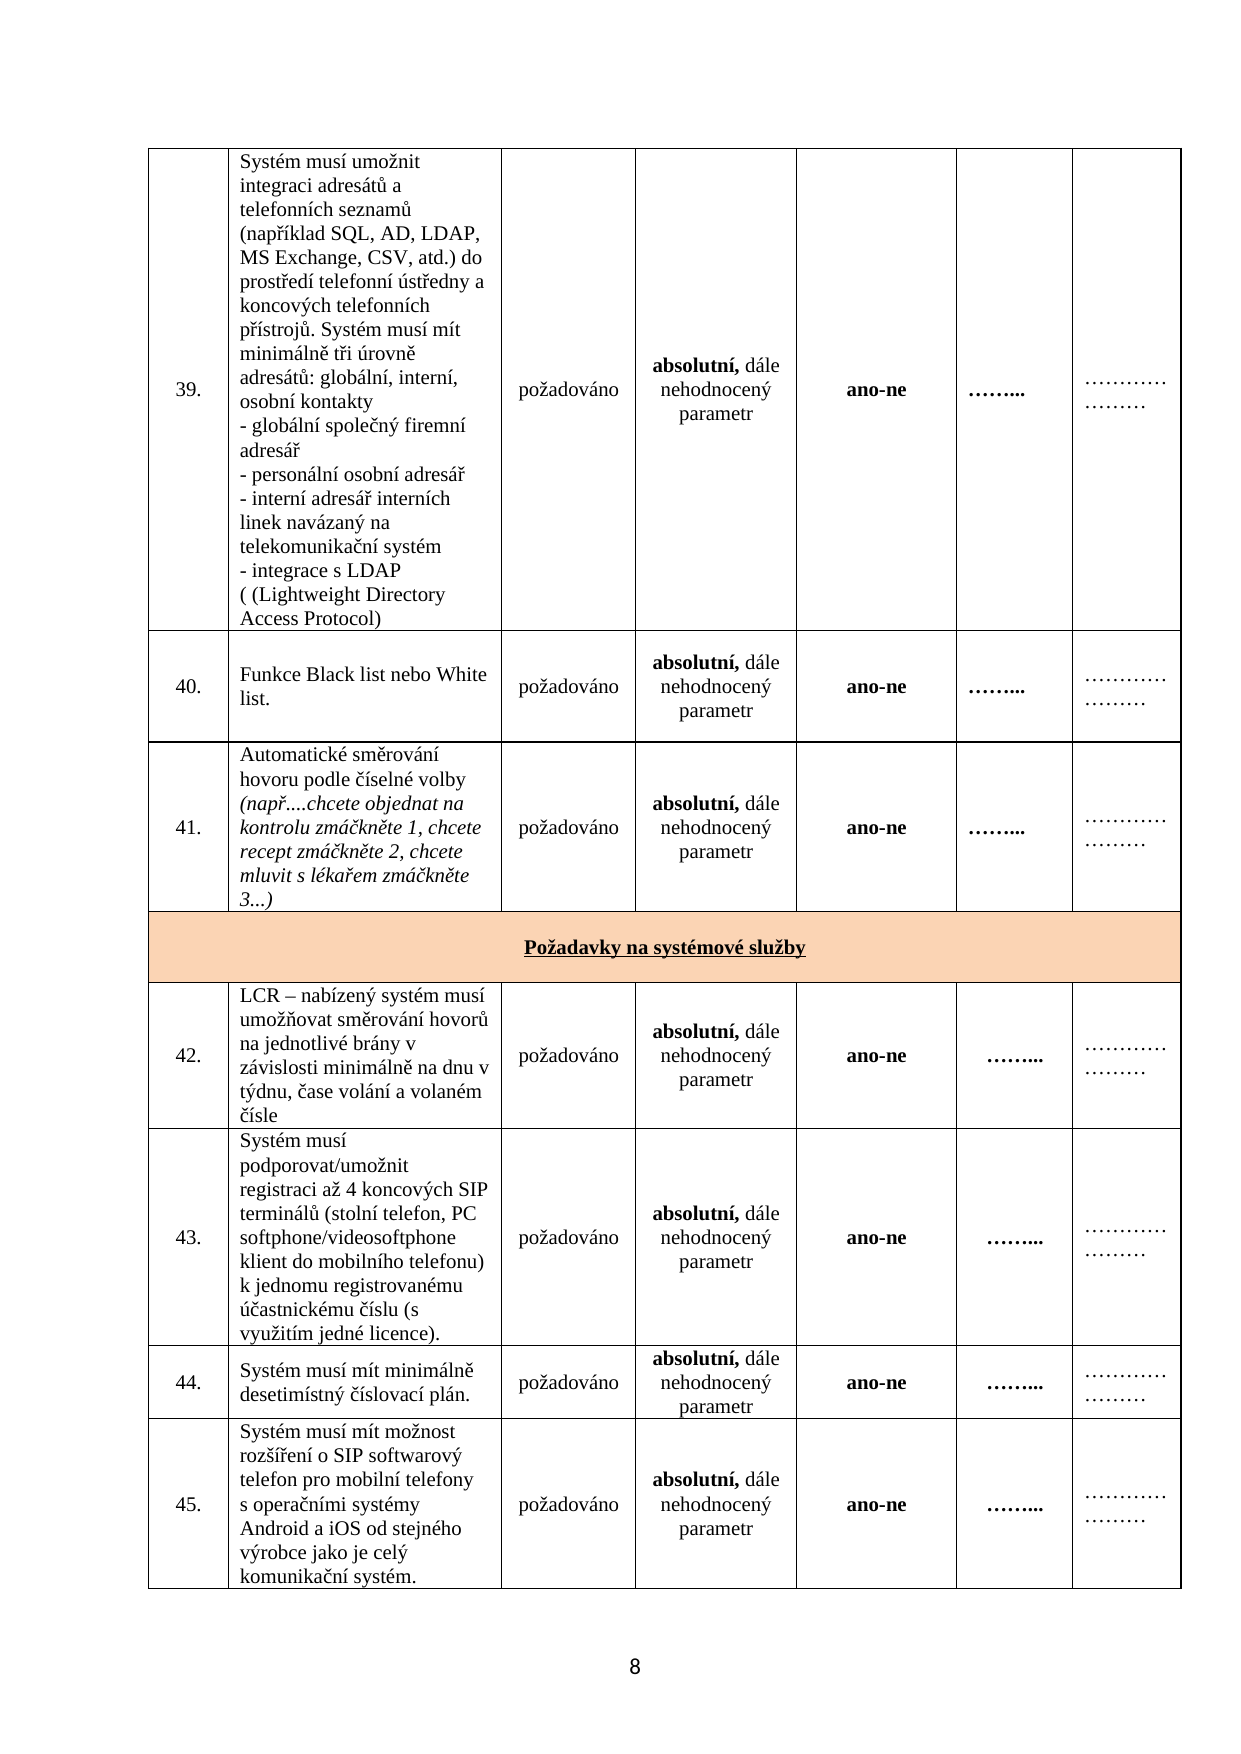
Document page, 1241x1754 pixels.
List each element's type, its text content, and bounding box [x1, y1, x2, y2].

table_cell ………………… [1073, 631, 1180, 741]
table_cell ………………… [1073, 743, 1180, 911]
table_cell ………………… [1073, 983, 1180, 1127]
table_cell 45. [149, 1419, 228, 1588]
table_cell ……... [957, 743, 1072, 911]
table_cell ………………… [1073, 149, 1180, 630]
table_cell ano-ne [797, 631, 956, 741]
table_cell Funkce Black list nebo White list. [229, 631, 501, 741]
table_cell ……... [957, 983, 1072, 1127]
table_cell LCR – nabízený systém musí umožňovat směrování hovorů na jednotlivé brány v závislosti minimálně na dnu v týdnu, čase volání a volaném čísle [229, 983, 501, 1127]
table_cell Automatické směrování hovoru podle číselné volby (např....chcete objednat na kontrolu zmáčkněte 1, chcete recept zmáčkněte 2, chcete mluvit s lékařem zmáčkněte 3...) [229, 743, 501, 911]
table_cell ………………… [1073, 1419, 1180, 1588]
table_cell ano-ne [797, 1129, 956, 1345]
table_cell 40. [149, 631, 228, 741]
table_cell ………………… [1073, 1346, 1180, 1418]
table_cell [636, 149, 796, 630]
table_cell 44. [149, 1346, 228, 1418]
table_cell ano-ne [797, 149, 956, 630]
table_cell požadováno [502, 1419, 635, 1588]
table_cell absolutní, dále nehodnocený parametr [636, 983, 796, 1127]
table_cell absolutní, dále nehodnocený parametr [636, 1346, 796, 1418]
table_cell ………………… [1073, 1129, 1180, 1345]
table_cell požadováno [502, 631, 635, 741]
table_cell ……... [957, 631, 1072, 741]
table_cell požadováno [502, 1346, 635, 1418]
table_cell požadováno [502, 983, 635, 1127]
table_cell Systém musí mít minimálně desetimístný číslovací plán. [229, 1346, 501, 1418]
table_cell absolutní, dále nehodnocený parametr [636, 1419, 796, 1588]
table_cell ano-ne [797, 1346, 956, 1418]
table_cell ano-ne [797, 1419, 956, 1588]
table_cell ano-ne [797, 983, 956, 1127]
table_cell Systém musí umožnit integraci adresátů a telefonních seznamů (například SQL, AD, LDAP, MS Exchange, CSV, atd.) do prostředí telefonní ústředny a koncových telefonních přístrojů. Systém musí mít minimálně tři úrovně adresátů: globální, interní, osobní kontakty - globální společný firemní adresář - personální osobní adresář - interní adresář interních linek navázaný na telekomunikační systém - integrace s LDAP ( (Lightweight Directory Access Protocol) [229, 149, 501, 630]
table_cell požadováno [502, 149, 635, 630]
table_cell ……... [957, 1346, 1072, 1418]
table_cell absolutní, dále nehodnocený parametr [636, 743, 796, 911]
table_cell absolutní, dále nehodnocený parametr [636, 631, 796, 741]
table_cell Systém musí podporovat/umožnit registraci až 4 koncových SIP terminálů (stolní telefon, PC softphone/videosoftphone klient do mobilního telefonu) k jednomu registrovanému účastnickému číslu (s využitím jedné licence). [229, 1129, 501, 1345]
table_cell Požadavky na systémové služby [149, 912, 1180, 982]
table_cell Systém musí mít možnost rozšíření o SIP softwarový telefon pro mobilní telefony s operačními systémy Android a iOS od stejného výrobce jako je celý komunikační systém. [229, 1419, 501, 1588]
table_cell 42. [149, 983, 228, 1127]
table_cell ……... [957, 1419, 1072, 1588]
table_cell požadováno [502, 743, 635, 911]
table_cell 39. [149, 149, 228, 630]
table_cell ……... [957, 1129, 1072, 1345]
table_cell 43. [149, 1129, 228, 1345]
table_cell požadováno [502, 1129, 635, 1345]
table_cell 41. [149, 743, 228, 911]
table_cell ano-ne [797, 743, 956, 911]
table_cell ……... [957, 149, 1072, 630]
table_cell absolutní, dále nehodnocený parametr [636, 1129, 796, 1345]
